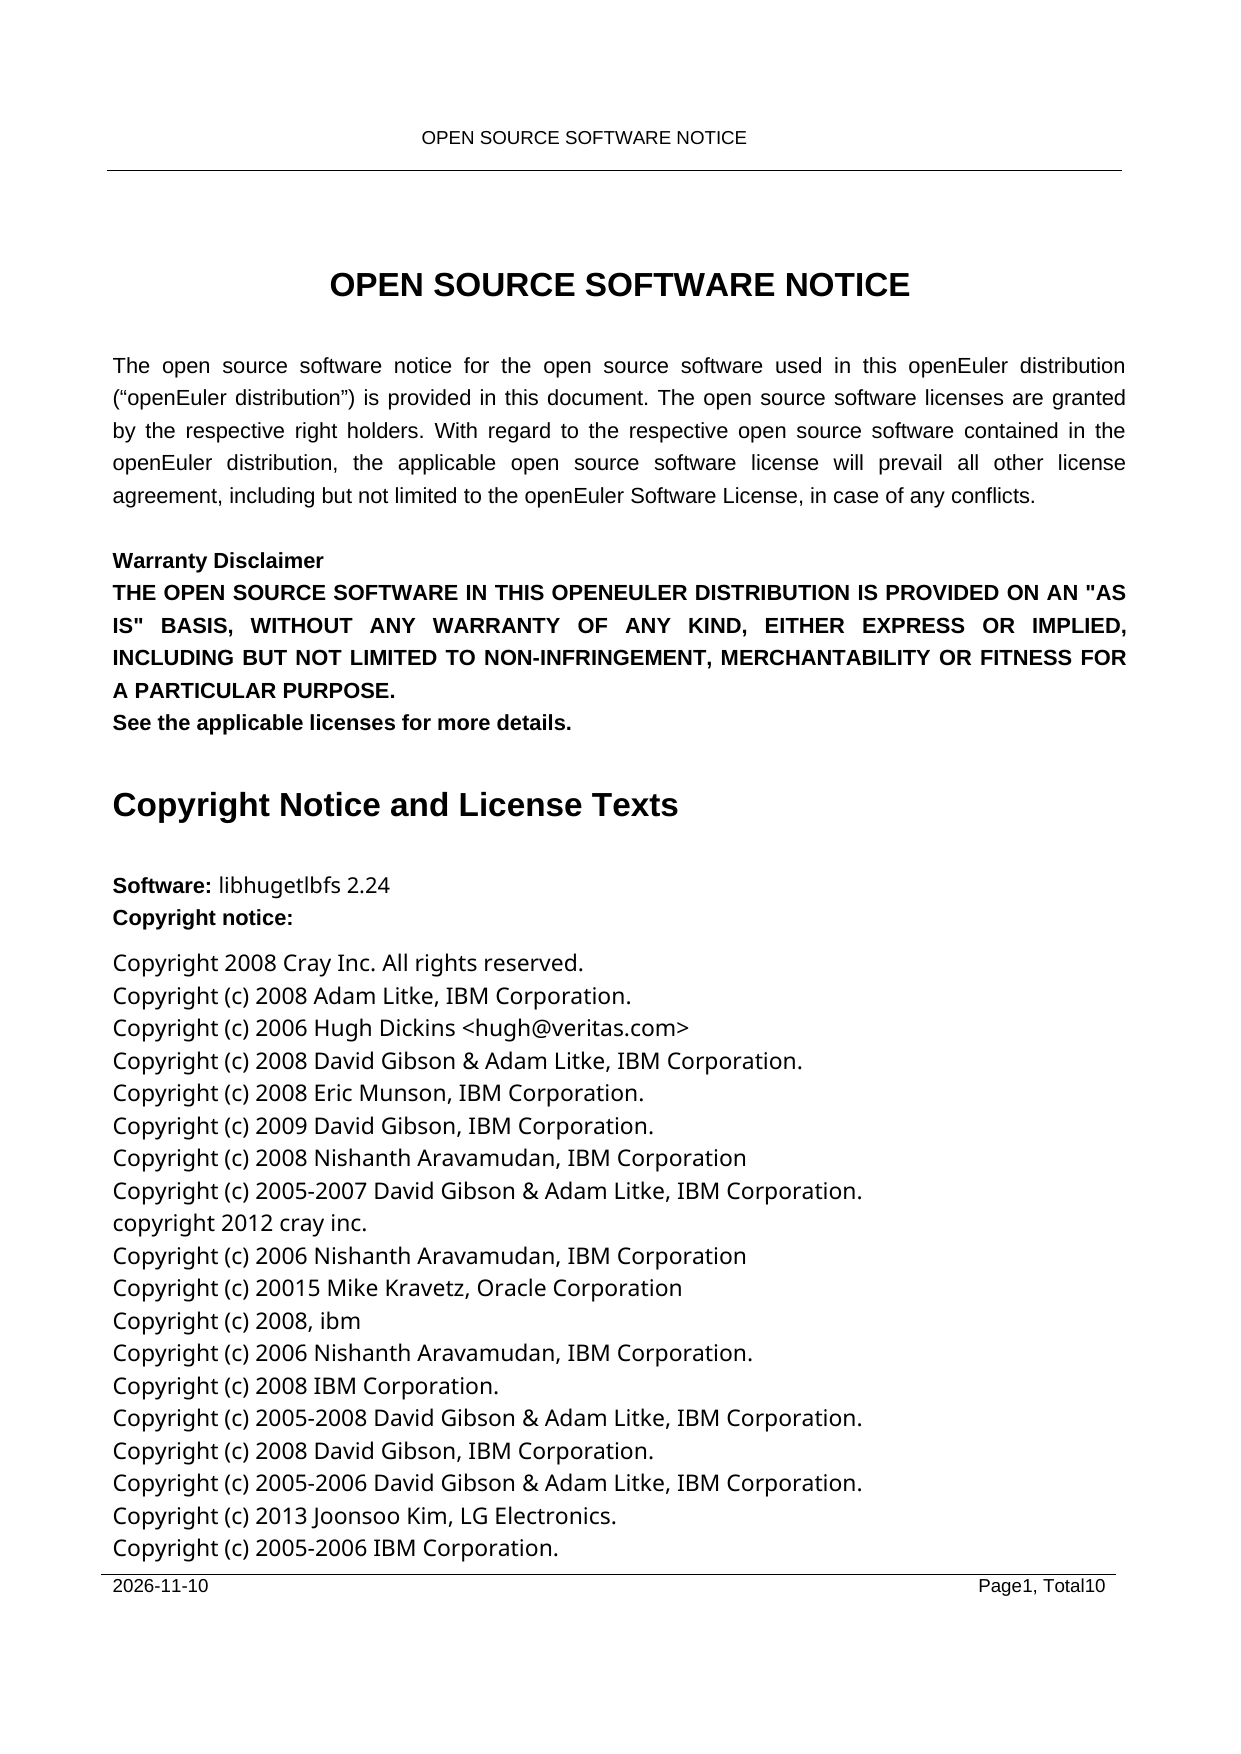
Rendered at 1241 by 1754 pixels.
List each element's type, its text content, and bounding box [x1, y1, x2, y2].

text Copyright Notice and License Texts [112, 771, 1128, 836]
text Copyright notice: [112, 901, 1128, 934]
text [112, 947, 1128, 1564]
text THE OPEN SOURCE SOFTWARE IN THIS OPENEULER DISTRIBUTION IS PROVIDED ON AN "AS IS" BASIS, WITHOUT ANY WARRANTY OF ANY KIND, EITHER EXPRESS OR IMPLIED, INCLUDING BUT NOT LIMITED TO NON-INFRINGEMENT, MERCHANTABILITY OR FITNESS FOR A PARTICULAR PURPOSE. See the applicable licenses for more details. [112, 576, 1128, 739]
text OPEN SOURCE SOFTWARE NOTICE [112, 251, 1128, 316]
text Warranty Disclaimer [112, 544, 1128, 576]
title Software: libhugetlbfs 2.24 [112, 869, 1128, 901]
text The open source software notice for the open source software used in this openEuler distribution (“openEuler distribution”) is provided in this document. The open source software licenses are granted by the respective right holders. With regard to the respective open source software contained in the openEuler distribution, the applicable open source software license will prevail all other license agreement, including but not limited to the openEuler Software License, in case of any conflicts. [112, 349, 1128, 511]
